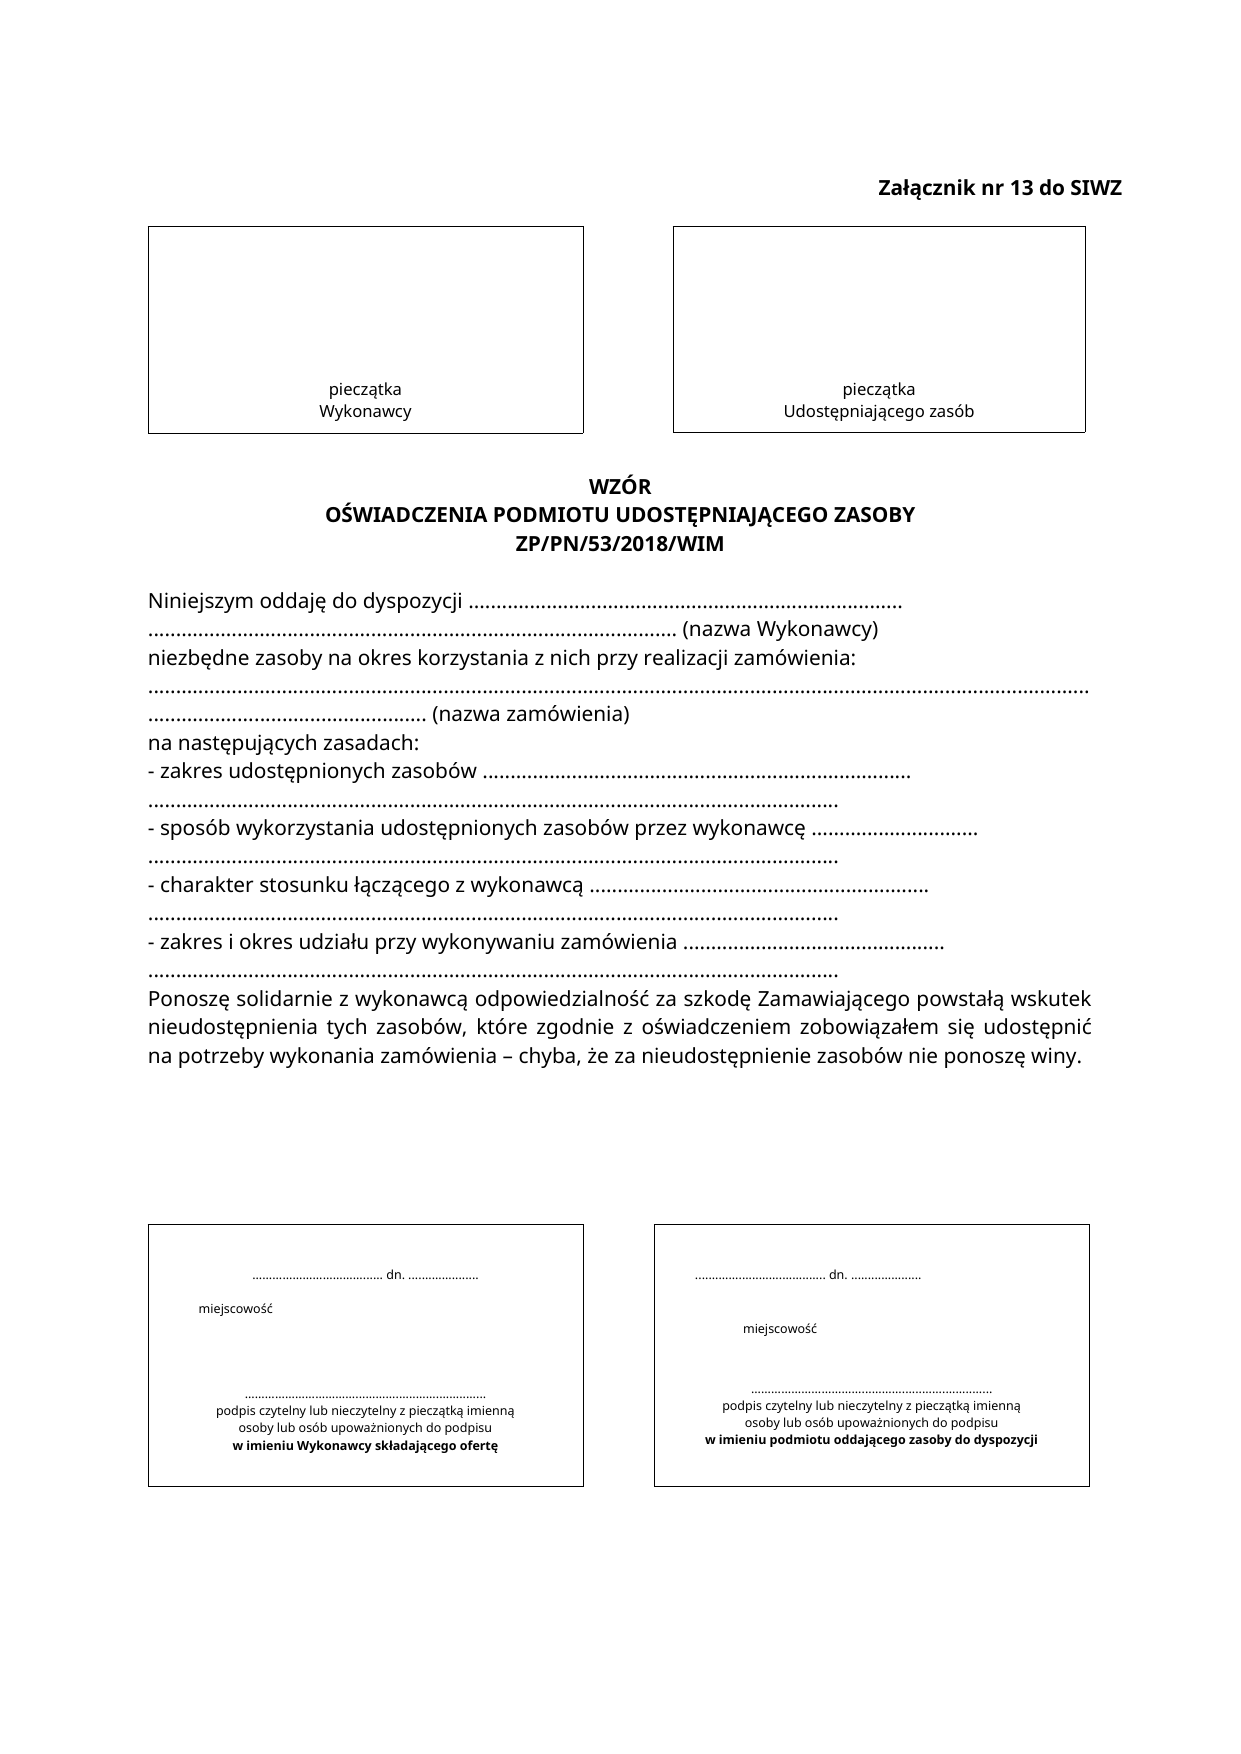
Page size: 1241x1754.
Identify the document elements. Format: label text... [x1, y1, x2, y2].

text Niniejszym oddaję do dyspozycji .............................................................................. [148, 586, 1093, 614]
text - zakres i okres udziału przy wykonywaniu zamówienia ............................................... [148, 927, 1093, 955]
text niezbędne zasoby na okres korzystania z nich przy realizacji zamówienia: [148, 643, 1093, 671]
text ............................................................................................................................ [148, 785, 1093, 813]
text ............................................................................................................................ [148, 955, 1093, 984]
text WZÓR [148, 472, 1093, 500]
text ............................................................................................................................ [148, 898, 1093, 927]
text na następujących zasadach: [148, 728, 1093, 756]
text - sposób wykorzystania udostępnionych zasobów przez wykonawcę .............................. [148, 813, 1093, 842]
text OŚWIADCZENIA PODMIOTU UDOSTĘPNIAJĄCEGO ZASOBY [148, 500, 1093, 529]
text Ponoszę solidarnie z wykonawcą odpowiedzialność za szkodę Zamawiającego powstałą wskutek nieudostępnienia tych zasobów, które zgodnie z oświadczeniem zobowiązałem się udostępnić na potrzeby wykonania zamówienia – chyba, że za nieudostępnienie zasobów nie ponoszę winy. [148, 984, 1093, 1069]
text - zakres udostępnionych zasobów ............................................................................. [148, 756, 1093, 785]
subtitle Załącznik nr 13 do SIWZ [148, 173, 1122, 201]
text ............................................................................................................................ [148, 842, 1093, 870]
text ............................................................................................... (nazwa Wykonawcy) [148, 614, 1093, 643]
text ........................................................................................................................................................................................................................... (nazwa zamówienia) [148, 671, 1093, 728]
text - charakter stosunku łączącego z wykonawcą ............................................................. [148, 870, 1093, 898]
text ZP/PN/53/2018/WIM [148, 529, 1093, 557]
